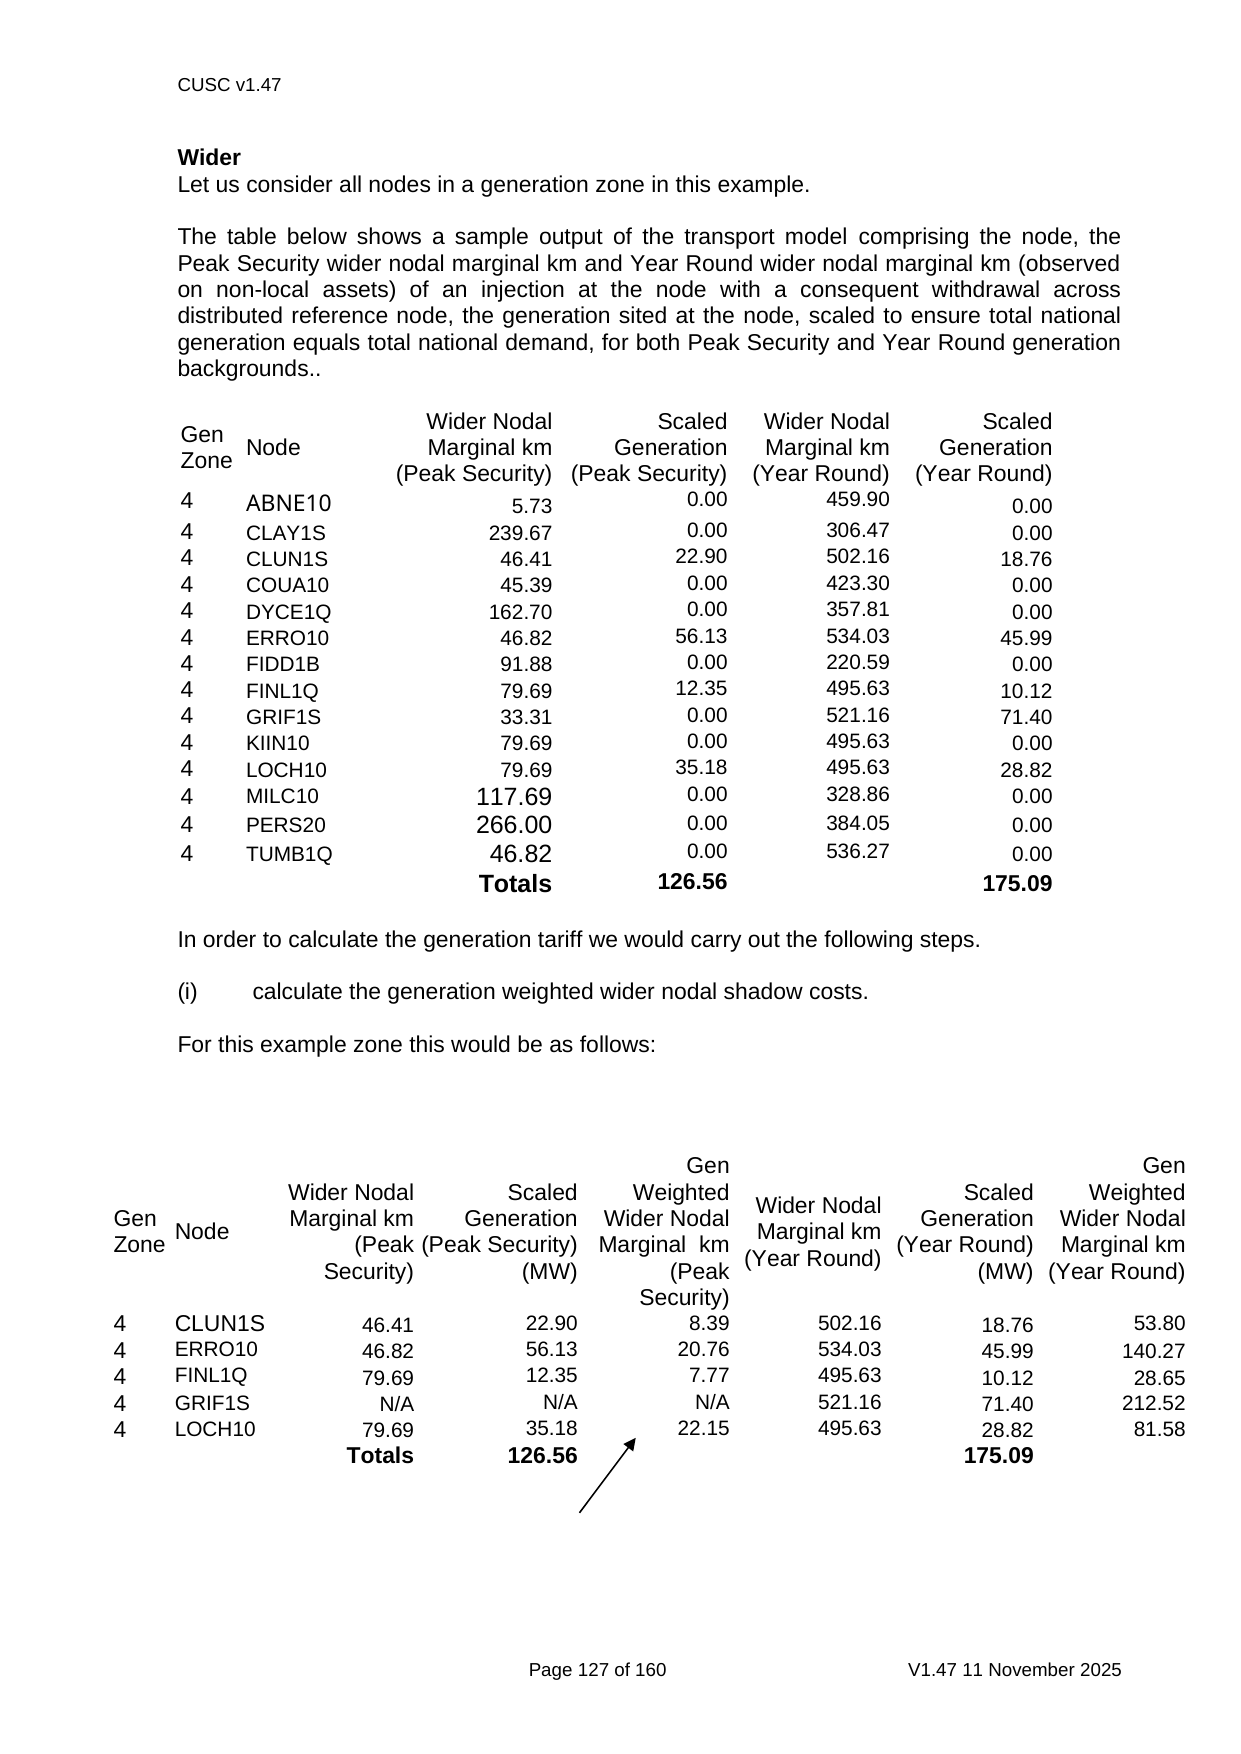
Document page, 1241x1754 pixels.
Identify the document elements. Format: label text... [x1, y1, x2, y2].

text Wider [177, 144, 1121, 171]
table_cell 18.76 [893, 544, 1055, 571]
table_cell GRIF1S [243, 703, 380, 729]
text In order to calculate the generation tariff we would carry out the following steps. [177, 926, 1121, 952]
table_cell 45.99 [893, 624, 1055, 650]
table_cell ERRO10 [243, 624, 380, 650]
text The table below shows a sample output of the transport model comprising the node, the Peak Security wider nodal marginal km and Year Round wider nodal marginal km (observed on non-local assets) of an injection at the node with a consequent withdrawal across distributed reference node, the generation sited at the node, scaled to ensure total national generation equals total national demand, for both Peak Security and Year Round generation backgrounds.. [177, 223, 1121, 381]
table_header Scaled Generation (Peak Security) [555, 408, 730, 487]
text Let us consider all nodes in a generation zone in this example. [177, 171, 1121, 197]
table_cell 4 [177, 729, 243, 755]
table_cell 459.90 [730, 487, 893, 518]
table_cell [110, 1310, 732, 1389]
table_cell 521.16 [730, 703, 893, 729]
table_cell 239.67 [380, 518, 555, 544]
table_cell 0.00 [893, 571, 1055, 597]
table_cell 4 [177, 703, 243, 729]
table_cell 534.03 [730, 624, 893, 650]
table_cell 46.41 [380, 544, 555, 571]
table_cell 0.00 [555, 571, 730, 597]
table_cell 0.00 [555, 650, 730, 676]
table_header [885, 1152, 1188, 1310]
table_cell 79.69 [380, 676, 555, 702]
table_cell 33.31 [380, 703, 555, 729]
table_cell 357.81 [730, 597, 893, 623]
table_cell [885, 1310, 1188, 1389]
table_cell 0.00 [555, 518, 730, 544]
table_cell CLUN1S [243, 544, 380, 571]
table_cell 45.39 [380, 571, 555, 597]
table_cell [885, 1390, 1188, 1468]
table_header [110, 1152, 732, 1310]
table_header Gen Zone [177, 408, 243, 487]
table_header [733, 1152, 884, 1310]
table_cell 0.00 [893, 650, 1055, 676]
table_cell 4 [177, 650, 243, 676]
table_cell ABNE10 [243, 487, 380, 518]
table_header Wider Nodal Marginal km (Year Round) [730, 408, 893, 487]
table_cell 22.90 [555, 544, 730, 571]
table_cell 220.59 [730, 650, 893, 676]
table_cell 4 [177, 571, 243, 597]
table_cell 0.00 [555, 487, 730, 518]
table_cell 0.00 [893, 597, 1055, 623]
table_cell 56.13 [555, 624, 730, 650]
table_cell 495.63 [730, 676, 893, 702]
table_cell 0.00 [893, 487, 1055, 518]
table_header Scaled Generation (Year Round) [893, 408, 1055, 487]
table_cell COUA10 [243, 571, 380, 597]
table_cell DYCE1Q [243, 597, 380, 623]
table_cell FIDD1B [243, 650, 380, 676]
table_cell 0.00 [555, 597, 730, 623]
table_cell FINL1Q [243, 676, 380, 702]
table_cell 4 [177, 487, 243, 518]
table_cell 162.70 [380, 597, 555, 623]
table_cell 423.30 [730, 571, 893, 597]
table_cell 0.00 [555, 703, 730, 729]
table_cell 46.82 [380, 624, 555, 650]
table_cell 306.47 [730, 518, 893, 544]
table_cell 12.35 [555, 676, 730, 702]
table_cell 4 [177, 597, 243, 623]
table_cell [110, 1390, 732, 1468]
table_cell CLAY1S [243, 518, 380, 544]
table_cell 91.88 [380, 650, 555, 676]
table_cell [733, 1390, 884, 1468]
table_cell 4 [177, 624, 243, 650]
table_header Wider Nodal Marginal km (Peak Security) [380, 408, 555, 487]
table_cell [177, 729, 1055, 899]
table_cell 4 [177, 676, 243, 702]
table_cell 71.40 [893, 703, 1055, 729]
list calculate the generation weighted wider nodal shadow costs. [177, 978, 1121, 1004]
table_cell 502.16 [730, 544, 893, 571]
table_cell 4 [177, 544, 243, 571]
text For this example zone this would be as follows: [177, 1031, 1121, 1057]
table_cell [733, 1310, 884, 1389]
table_cell 5.73 [380, 487, 555, 518]
table_cell 0.00 [893, 518, 1055, 544]
table_header Node [243, 408, 380, 487]
table_cell 4 [177, 518, 243, 544]
table_cell 10.12 [893, 676, 1055, 702]
